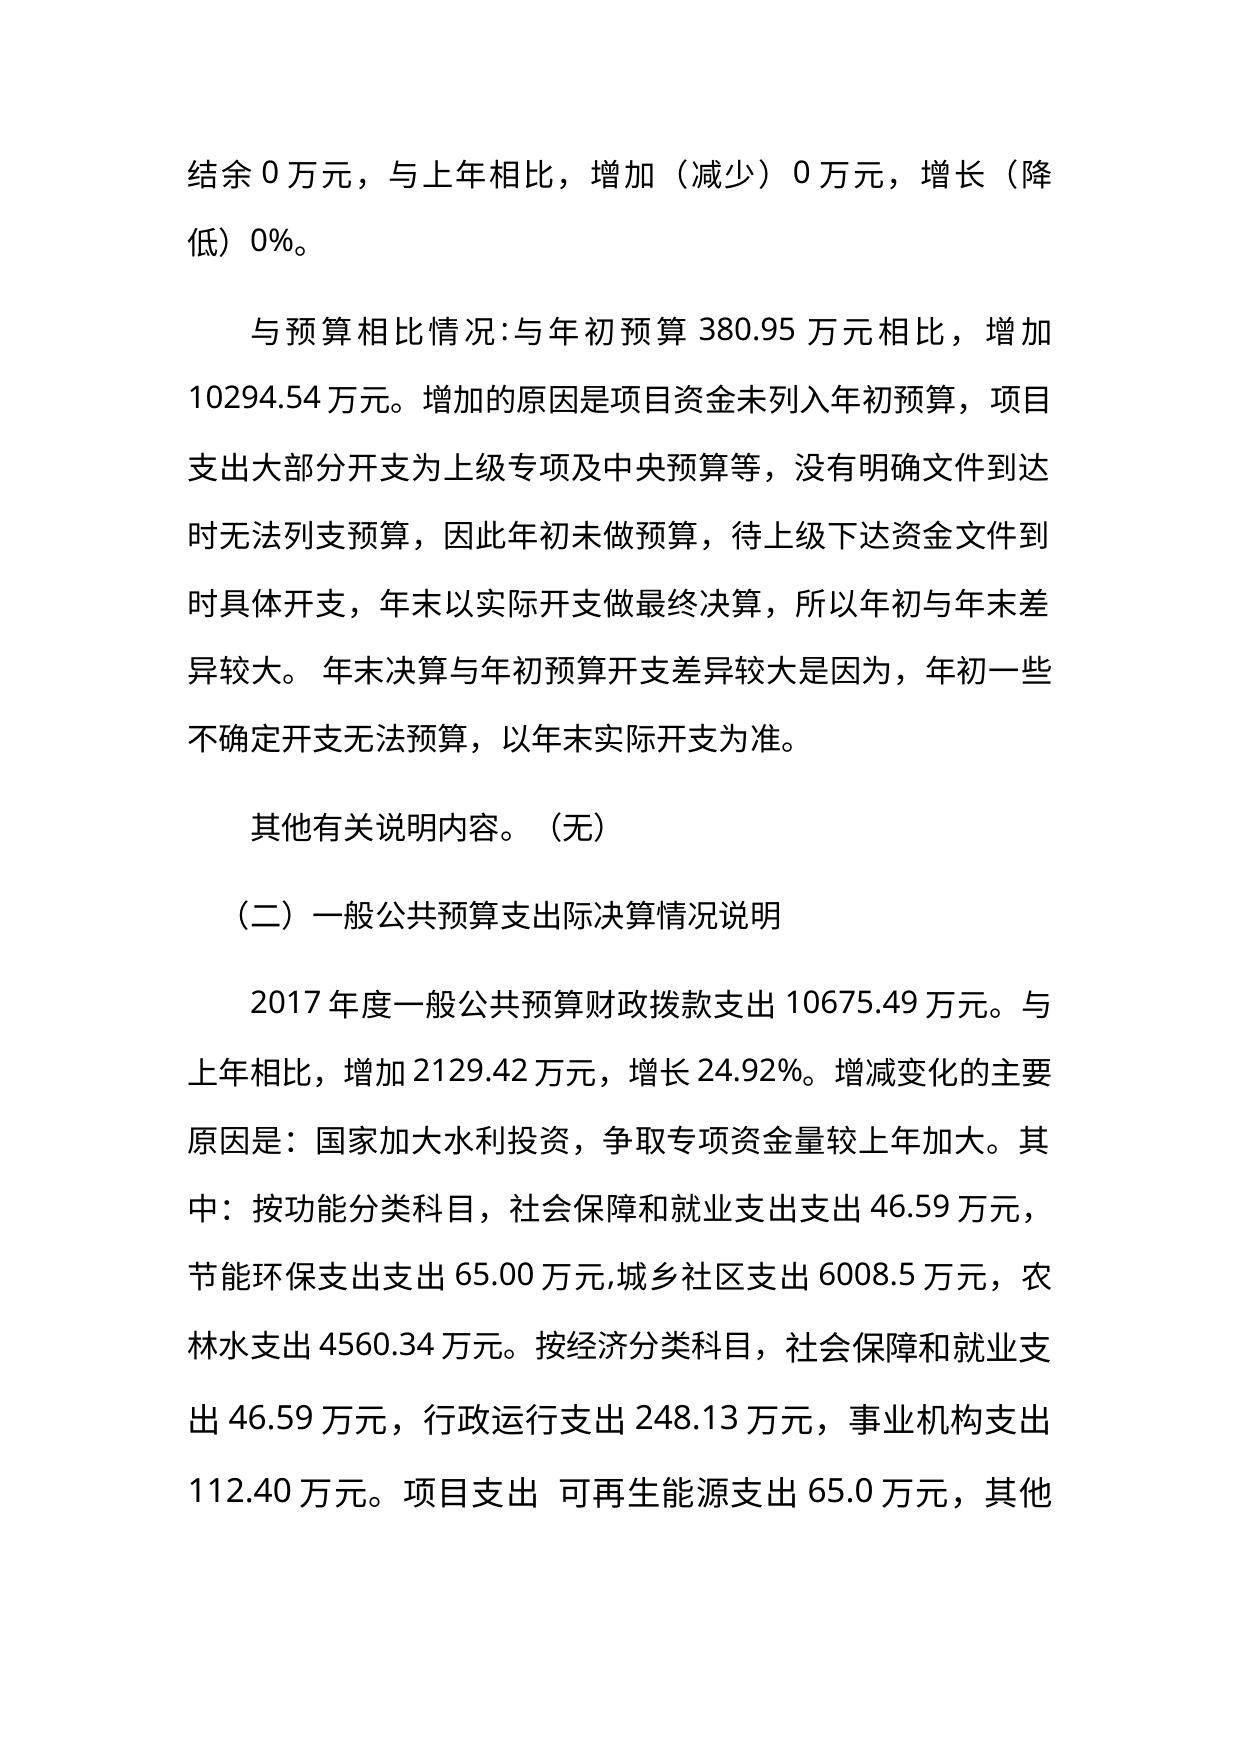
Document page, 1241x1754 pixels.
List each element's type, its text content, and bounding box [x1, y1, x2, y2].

list 其他有关说明内容。（无） [169, 803, 1053, 848]
list 一般公共预算支出际决算情况说明 [169, 892, 1053, 937]
list 与预算相比情况:与年初预算380.95万元相比，增加10294.54万元。增加的原因是项目资金未列入年初预算，项目支出大部分开支为上级专项及中央预算等，没有明确文件到达时无法列支预算，因此年初未做预算，待上级下达资金文件到时具体开支，年末以实际开支做最终决算，所以年初与年末差异较大。 年末决算与年初预算开支差异较大是因为，年初一些不确定开支无法预算，以年末实际开支为准。 [169, 307, 1053, 759]
